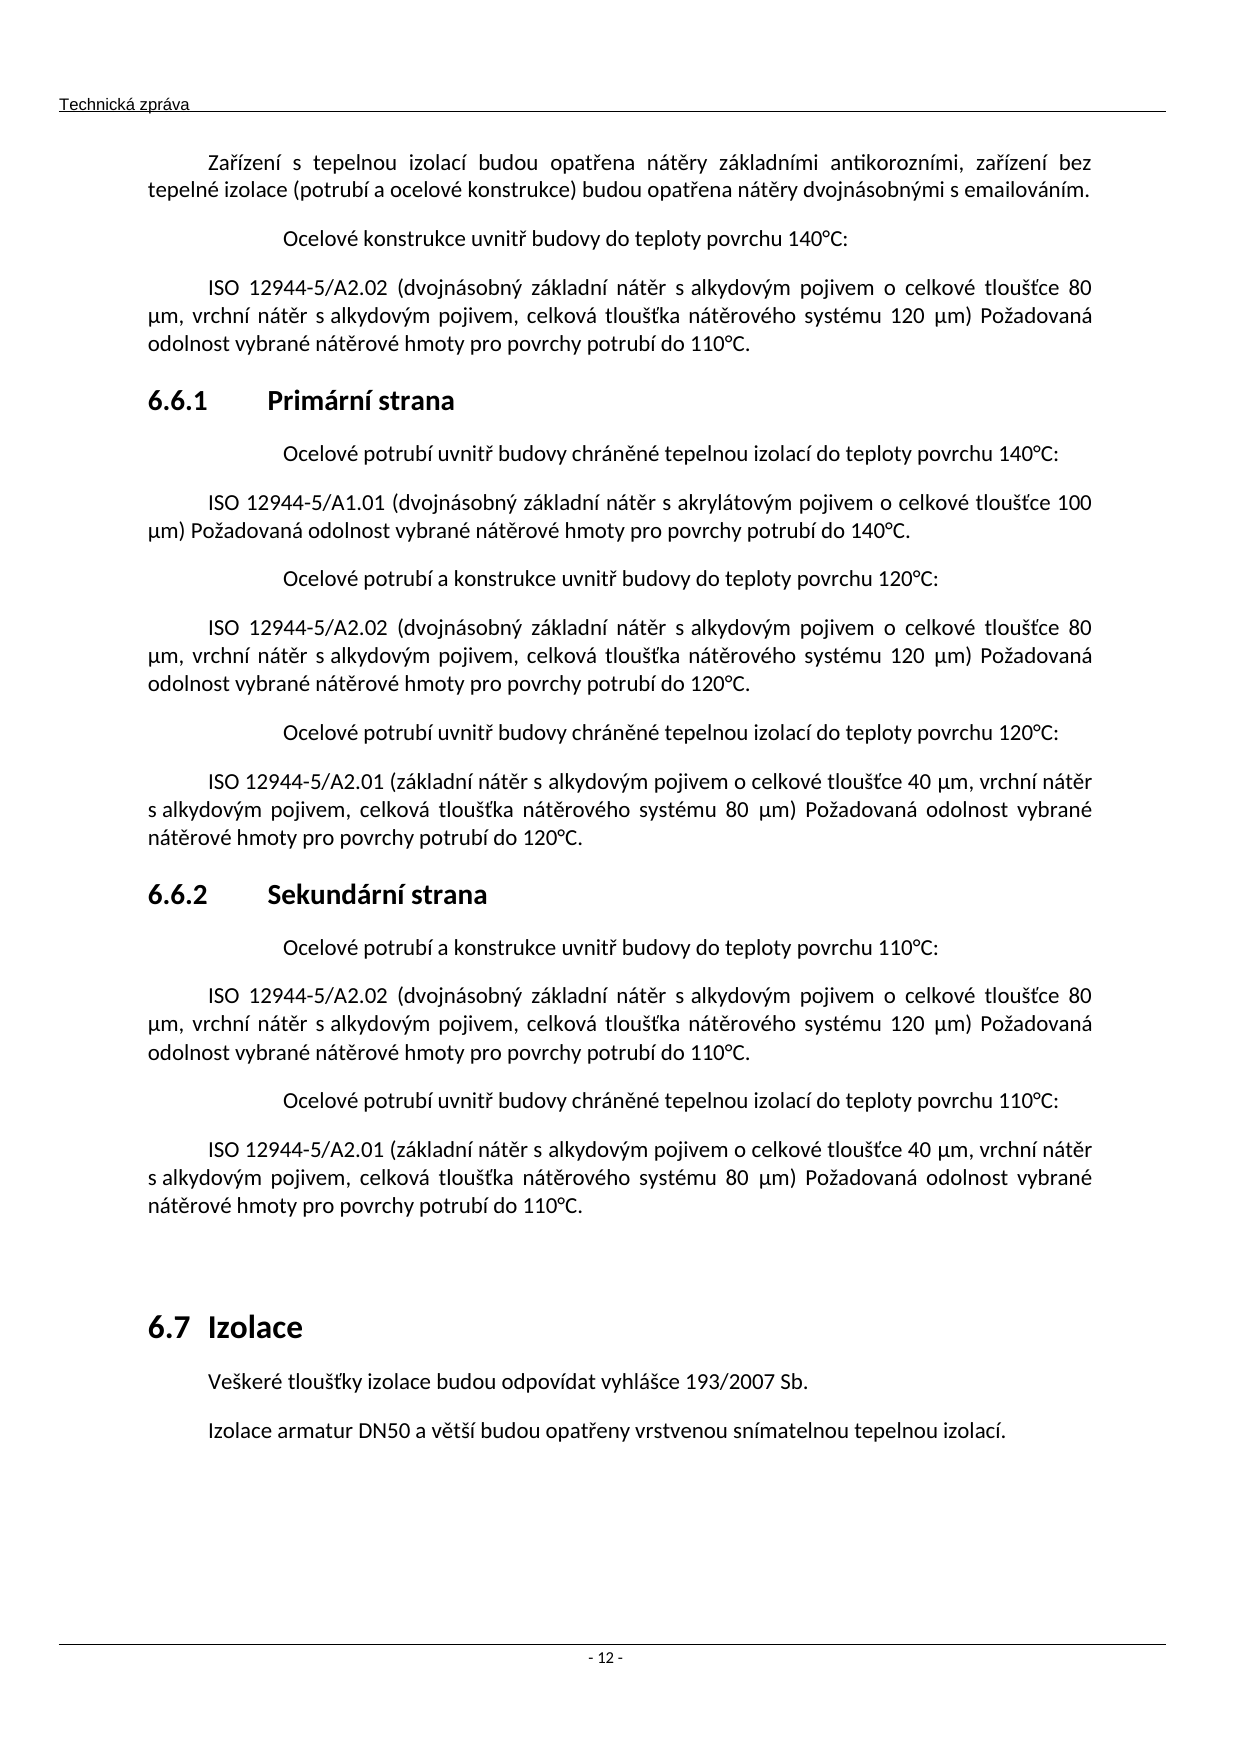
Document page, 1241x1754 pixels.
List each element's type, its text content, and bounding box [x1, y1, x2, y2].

text ISO 12944-5/A2.02 (dvojnásobný základní nátěr s alkydovým pojivem o celkové tloušťce 80 µm, vrchní nátěr s alkydovým pojivem, celková tloušťka nátěrového systému 120 µm) Požadovaná odolnost vybrané nátěrové hmoty pro povrchy potrubí do 120°C. [148, 613, 1093, 697]
list Ocelové potrubí a konstrukce uvnitř budovy do teploty povrchu 120°C: [223, 564, 1093, 593]
list Ocelové konstrukce uvnitř budovy do teploty povrchu 140°C: [223, 224, 1093, 252]
text ISO 12944-5/A2.02 (dvojnásobný základní nátěr s alkydovým pojivem o celkové tloušťce 80 µm, vrchní nátěr s alkydovým pojivem, celková tloušťka nátěrového systému 120 µm) Požadovaná odolnost vybrané nátěrové hmoty pro povrchy potrubí do 110°C. [148, 273, 1093, 357]
list Ocelové potrubí a konstrukce uvnitř budovy do teploty povrchu 110°C: [223, 933, 1093, 961]
text ISO 12944-5/A2.01 (základní nátěr s alkydovým pojivem o celkové tloušťce 40 µm, vrchní nátěr s alkydovým pojivem, celková tloušťka nátěrového systému 80 µm) Požadovaná odolnost vybrané nátěrové hmoty pro povrchy potrubí do 120°C. [148, 767, 1093, 851]
text Zařízení s tepelnou izolací budou opatřena nátěry základními antikorozními, zařízení bez tepelné izolace (potrubí a ocelové konstrukce) budou opatřena nátěry dvojnásobnými s emailováním. [148, 148, 1093, 204]
text ISO 12944-5/A2.01 (základní nátěr s alkydovým pojivem o celkové tloušťce 40 µm, vrchní nátěr s alkydovým pojivem, celková tloušťka nátěrového systému 80 µm) Požadovaná odolnost vybrané nátěrové hmoty pro povrchy potrubí do 110°C. [148, 1135, 1093, 1219]
text Izolace armatur DN50 a větší budou opatřeny vrstvenou snímatelnou tepelnou izolací. [148, 1416, 1093, 1444]
subtitle Izolace [148, 1306, 1093, 1346]
list Ocelové potrubí uvnitř budovy chráněné tepelnou izolací do teploty povrchu 110°C: [223, 1086, 1093, 1114]
text Veškeré tloušťky izolace budou odpovídat vyhlášce 193/2007 Sb. [148, 1367, 1093, 1395]
list Ocelové potrubí uvnitř budovy chráněné tepelnou izolací do teploty povrchu 140°C: [223, 439, 1093, 467]
text ISO 12944-5/A2.02 (dvojnásobný základní nátěr s alkydovým pojivem o celkové tloušťce 80 µm, vrchní nátěr s alkydovým pojivem, celková tloušťka nátěrového systému 120 µm) Požadovaná odolnost vybrané nátěrové hmoty pro povrchy potrubí do 110°C. [148, 982, 1093, 1066]
subtitle Sekundární strana [148, 876, 1093, 912]
subtitle Primární strana [148, 382, 1093, 418]
list Ocelové potrubí uvnitř budovy chráněné tepelnou izolací do teploty povrchu 120°C: [223, 718, 1093, 746]
text ISO 12944-5/A1.01 (dvojnásobný základní nátěr s akrylátovým pojivem o celkové tloušťce 100 µm) Požadovaná odolnost vybrané nátěrové hmoty pro povrchy potrubí do 140°C. [148, 488, 1093, 544]
